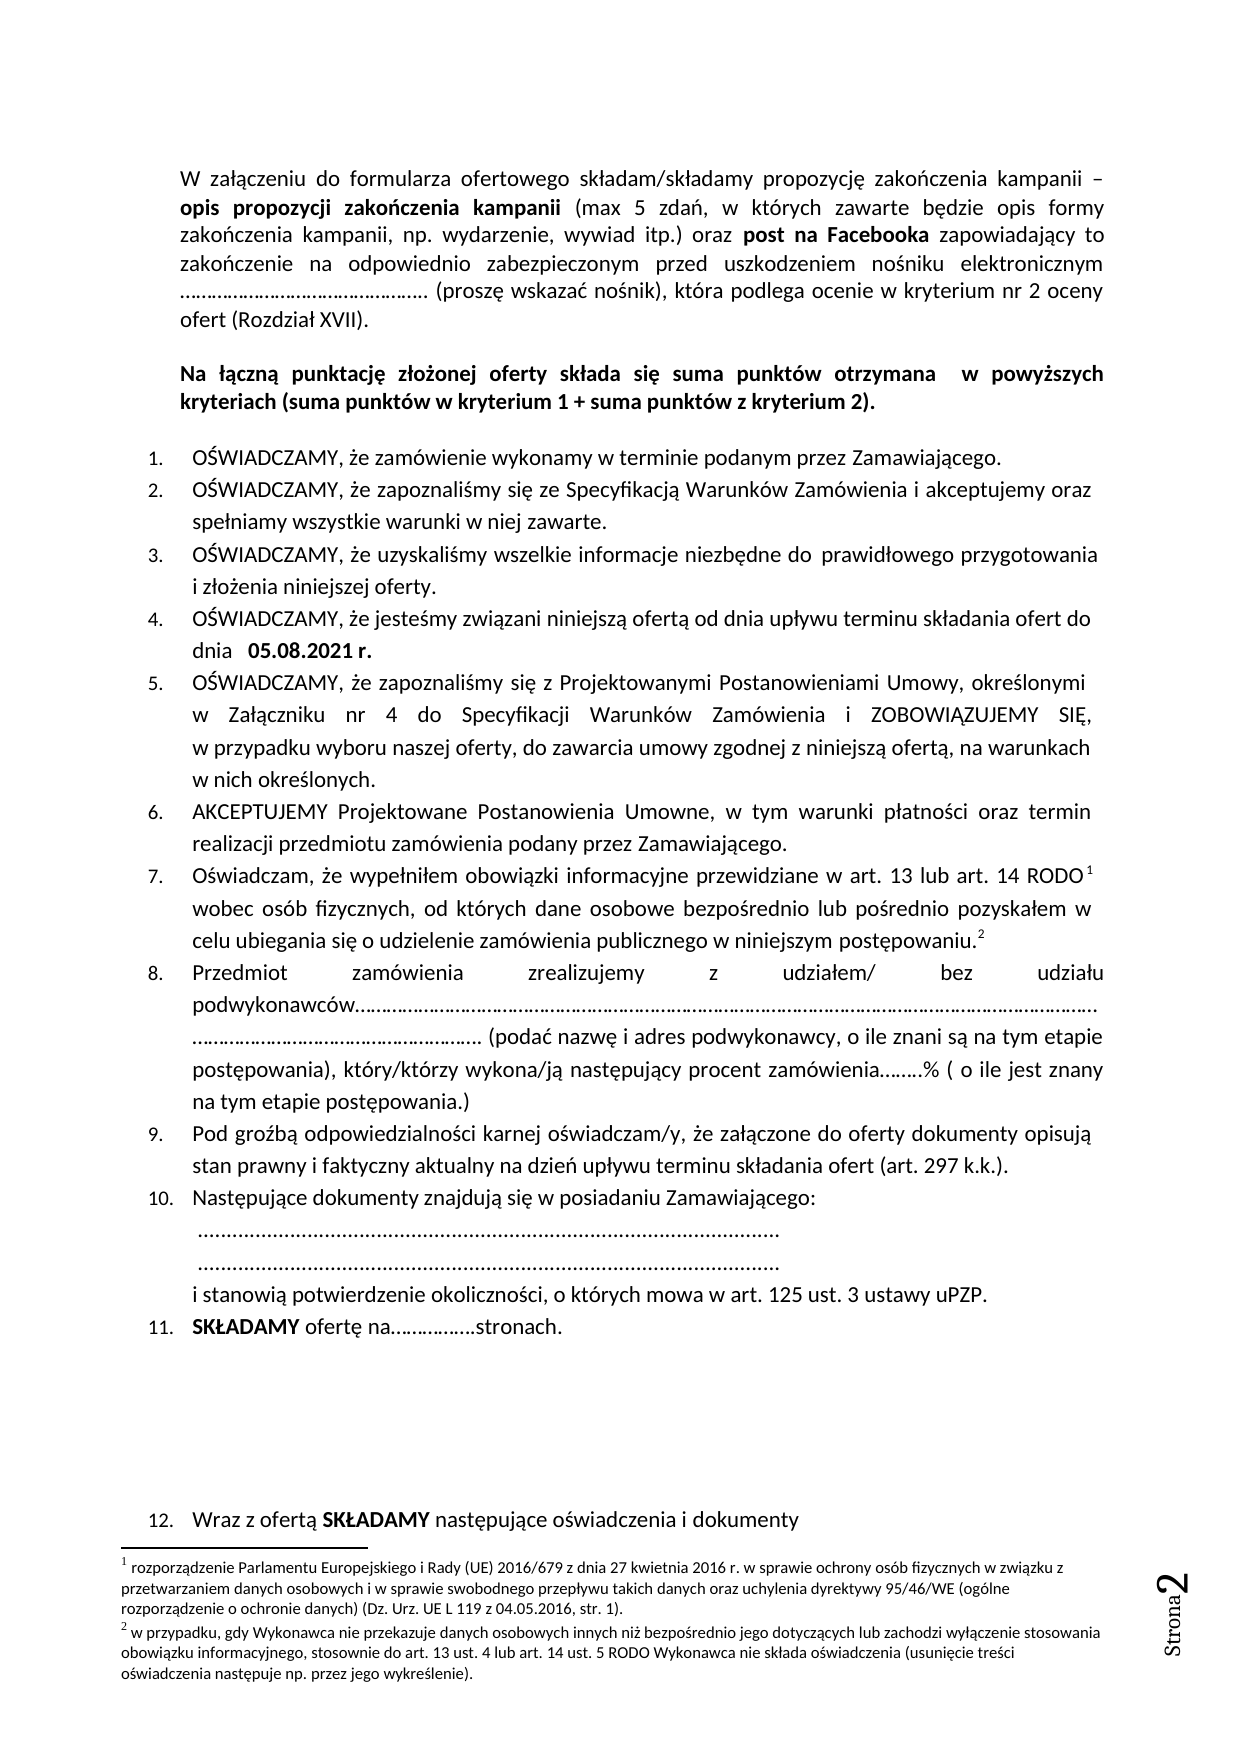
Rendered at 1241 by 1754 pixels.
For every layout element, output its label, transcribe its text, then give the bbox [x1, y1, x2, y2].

list Przedmiot zamówienia zrealizujemy z udziałem/ bez udziału podwykonawców……………………………………………………………………………………………………………………………………………………………………………. (podać nazwę i adres podwykonawcy, o ile znani są na tym etapie postępowania), który/którzy wykona/ją następujący procent zamówienia……..% ( o ile jest znany na tym etapie postępowania.) [148, 958, 1105, 1115]
list OŚWIADCZAMY, że zapoznaliśmy się ze Specyfikacją Warunków Zamówienia i akceptujemy oraz spełniamy wszystkie warunki w niej zawarte. [148, 475, 1092, 536]
list i stanowią potwierdzenie okoliczności, o których mowa w art. 125 ust. 3 ustawy uPZP. [192, 1280, 1093, 1308]
list Pod groźbą odpowiedzialności karnej oświadczam/y, że załączone do oferty dokumenty opisują stan prawny i faktyczny aktualny na dzień upływu terminu składania ofert (art. 297 k.k.). [148, 1119, 1093, 1179]
list SKŁADAMY ofertę na…………….stronach. [148, 1312, 1105, 1340]
list OŚWIADCZAMY, że jesteśmy związani niniejszą ofertą od dnia upływu terminu składania ofert do dnia 05.08.2021 r. [148, 604, 1093, 664]
list ..................................................................................................... [192, 1248, 1093, 1276]
list Wraz z ofertą SKŁADAMY następujące oświadczenia i dokumenty [148, 1505, 1105, 1533]
text Na łączną punktację złożonej oferty składa się suma punktów otrzymana w powyższych kryteriach (suma punktów w kryterium 1 + suma punktów z kryterium 2). [180, 359, 1105, 415]
list Następujące dokumenty znajdują się w posiadaniu Zamawiającego: [148, 1183, 1093, 1211]
list AKCEPTUJEMY Projektowane Postanowienia Umowne, w tym warunki płatności oraz termin realizacji przedmiotu zamówienia podany przez Zamawiającego. [148, 797, 1093, 857]
text W załączeniu do formularza ofertowego składam/składamy propozycję zakończenia kampanii – opis propozycji zakończenia kampanii (max 5 zdań, w których zawarte będzie opis formy zakończenia kampanii, np. wydarzenie, wywiad itp.) oraz post na Facebooka zapowiadający to zakończenie na odpowiednio zabezpieczonym przed uszkodzeniem nośniku elektronicznym ……………………………………….. (proszę wskazać nośnik), która podlega ocenie w kryterium nr 2 oceny ofert (Rozdział XVII). [180, 164, 1105, 333]
list OŚWIADCZAMY, że uzyskaliśmy wszelkie informacje niezbędne do prawidłowego przygotowania i złożenia niniejszej oferty. [148, 540, 1105, 600]
list OŚWIADCZAMY, że zamówienie wykonamy w terminie podanym przez Zamawiającego. [148, 443, 1105, 471]
list Oświadczam, że wypełniłem obowiązki informacyjne przewidziane w art. 13 lub art. 14 RODO wobec osób fizycznych, od których dane osobowe bezpośrednio lub pośrednio pozyskałem w celu ubiegania się o udzielenie zamówienia publicznego w niniejszym postępowaniu. [148, 862, 1093, 954]
list OŚWIADCZAMY, że zapoznaliśmy się z Projektowanymi Postanowieniami Umowy, określonymi w Załączniku nr 4 do Specyfikacji Warunków Zamówienia i ZOBOWIĄZUJEMY SIĘ, w przypadku wyboru naszej oferty, do zawarcia umowy zgodnej z niniejszą ofertą, na warunkach w nich określonych. [148, 668, 1093, 793]
list ..................................................................................................... [192, 1216, 1093, 1244]
